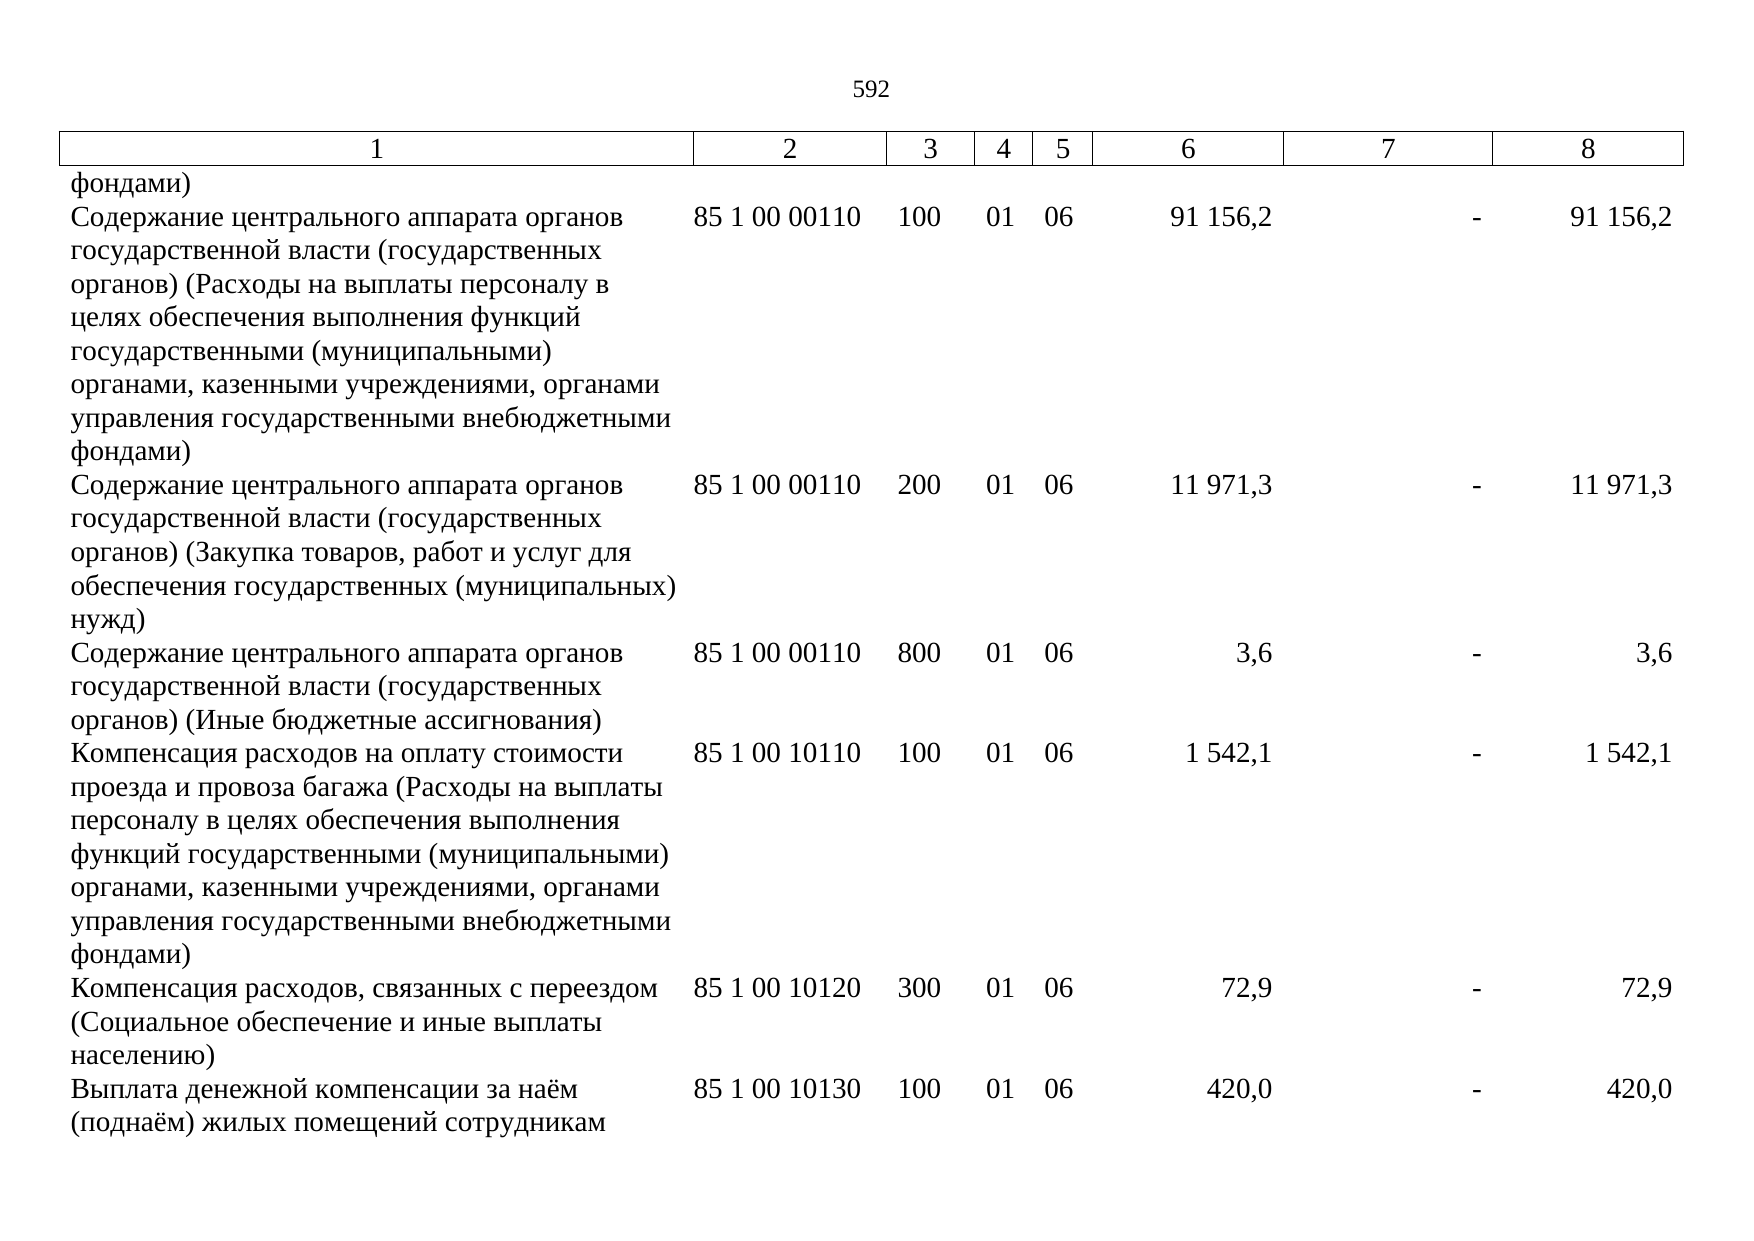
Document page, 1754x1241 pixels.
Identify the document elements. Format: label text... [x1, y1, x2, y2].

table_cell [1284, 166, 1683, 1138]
table_header 7 [1284, 132, 1492, 165]
table_header 3 [887, 132, 974, 165]
table_header 5 [1033, 132, 1092, 165]
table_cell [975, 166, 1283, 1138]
table_header 1 [60, 132, 693, 165]
table_header 4 [975, 132, 1032, 165]
table_header 8 [1493, 132, 1683, 165]
table_header 6 [1093, 132, 1283, 165]
table_header 2 [694, 132, 886, 165]
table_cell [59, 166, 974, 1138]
